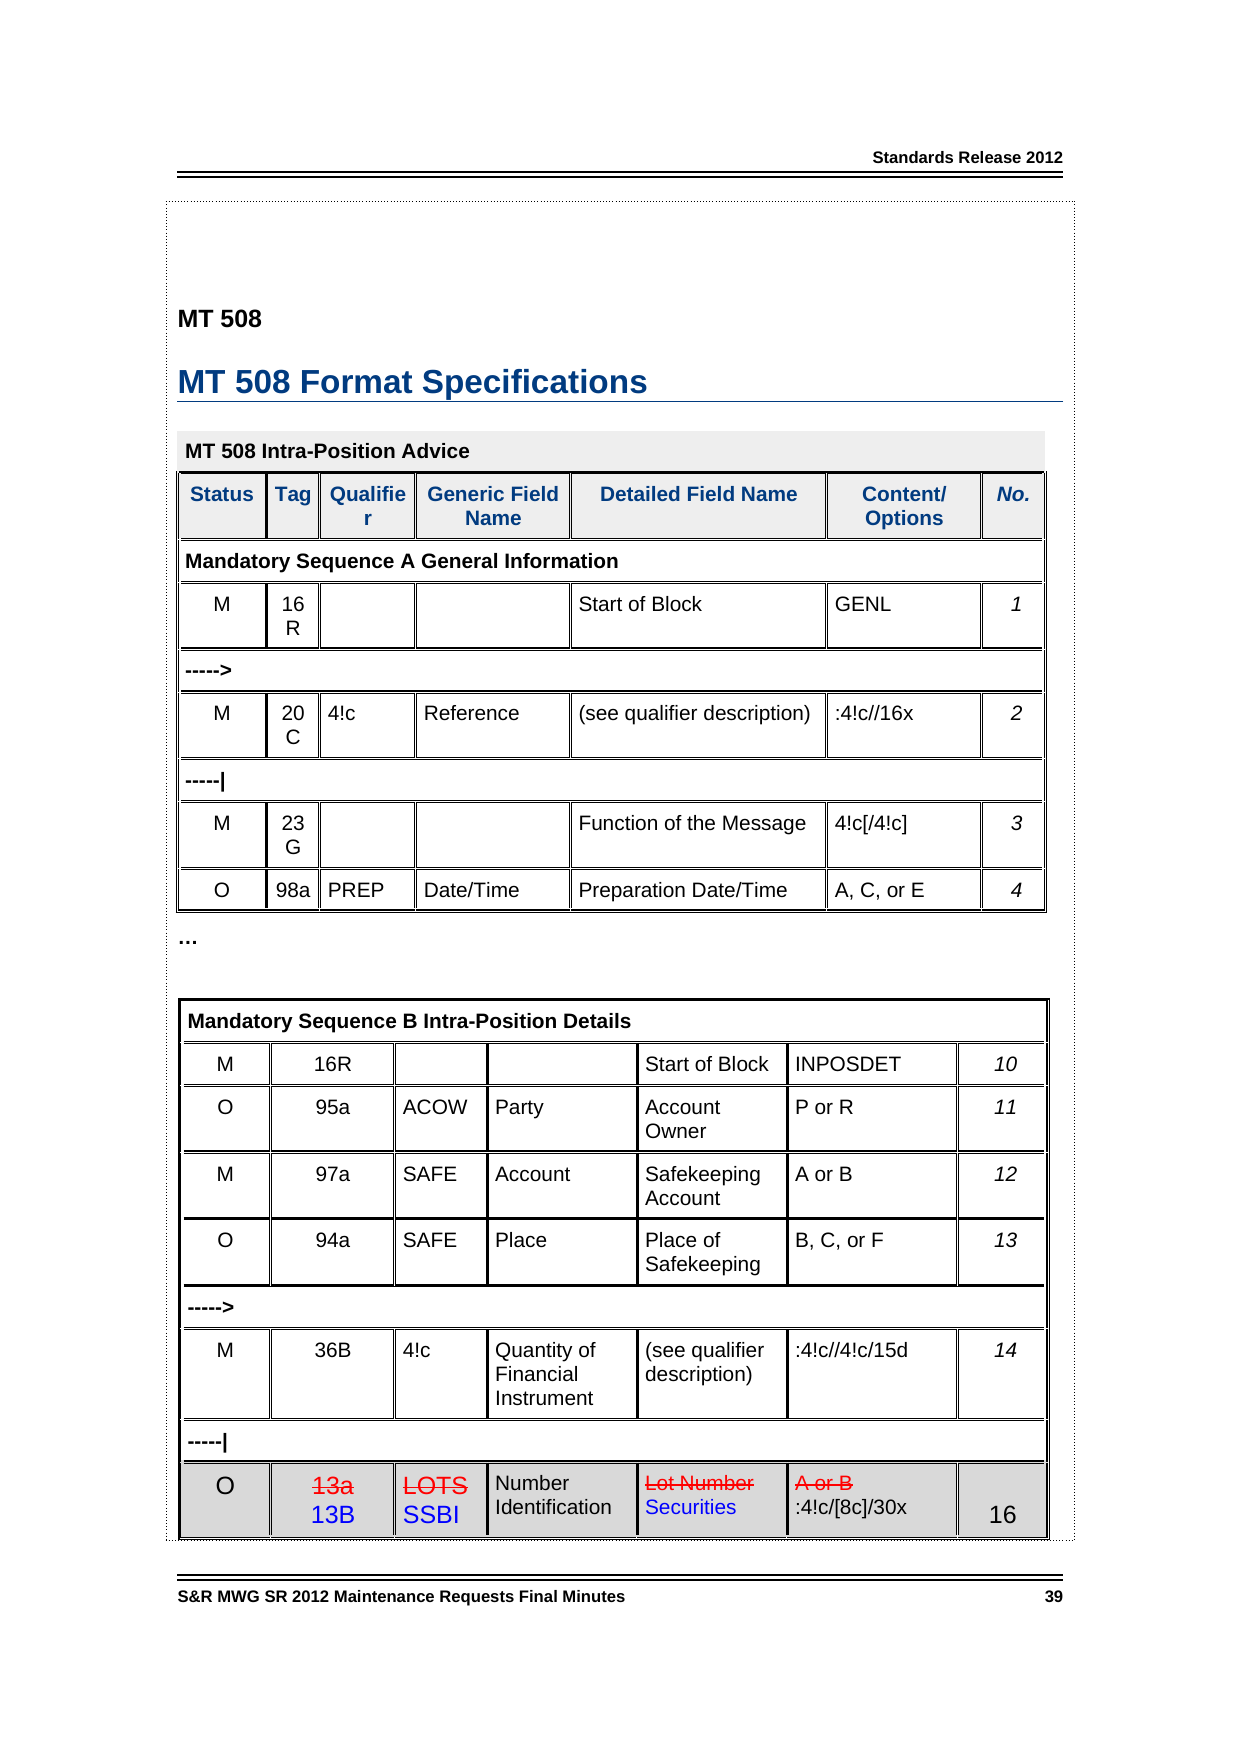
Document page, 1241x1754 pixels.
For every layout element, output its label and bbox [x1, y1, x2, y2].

table_header [166, 201, 1074, 1540]
